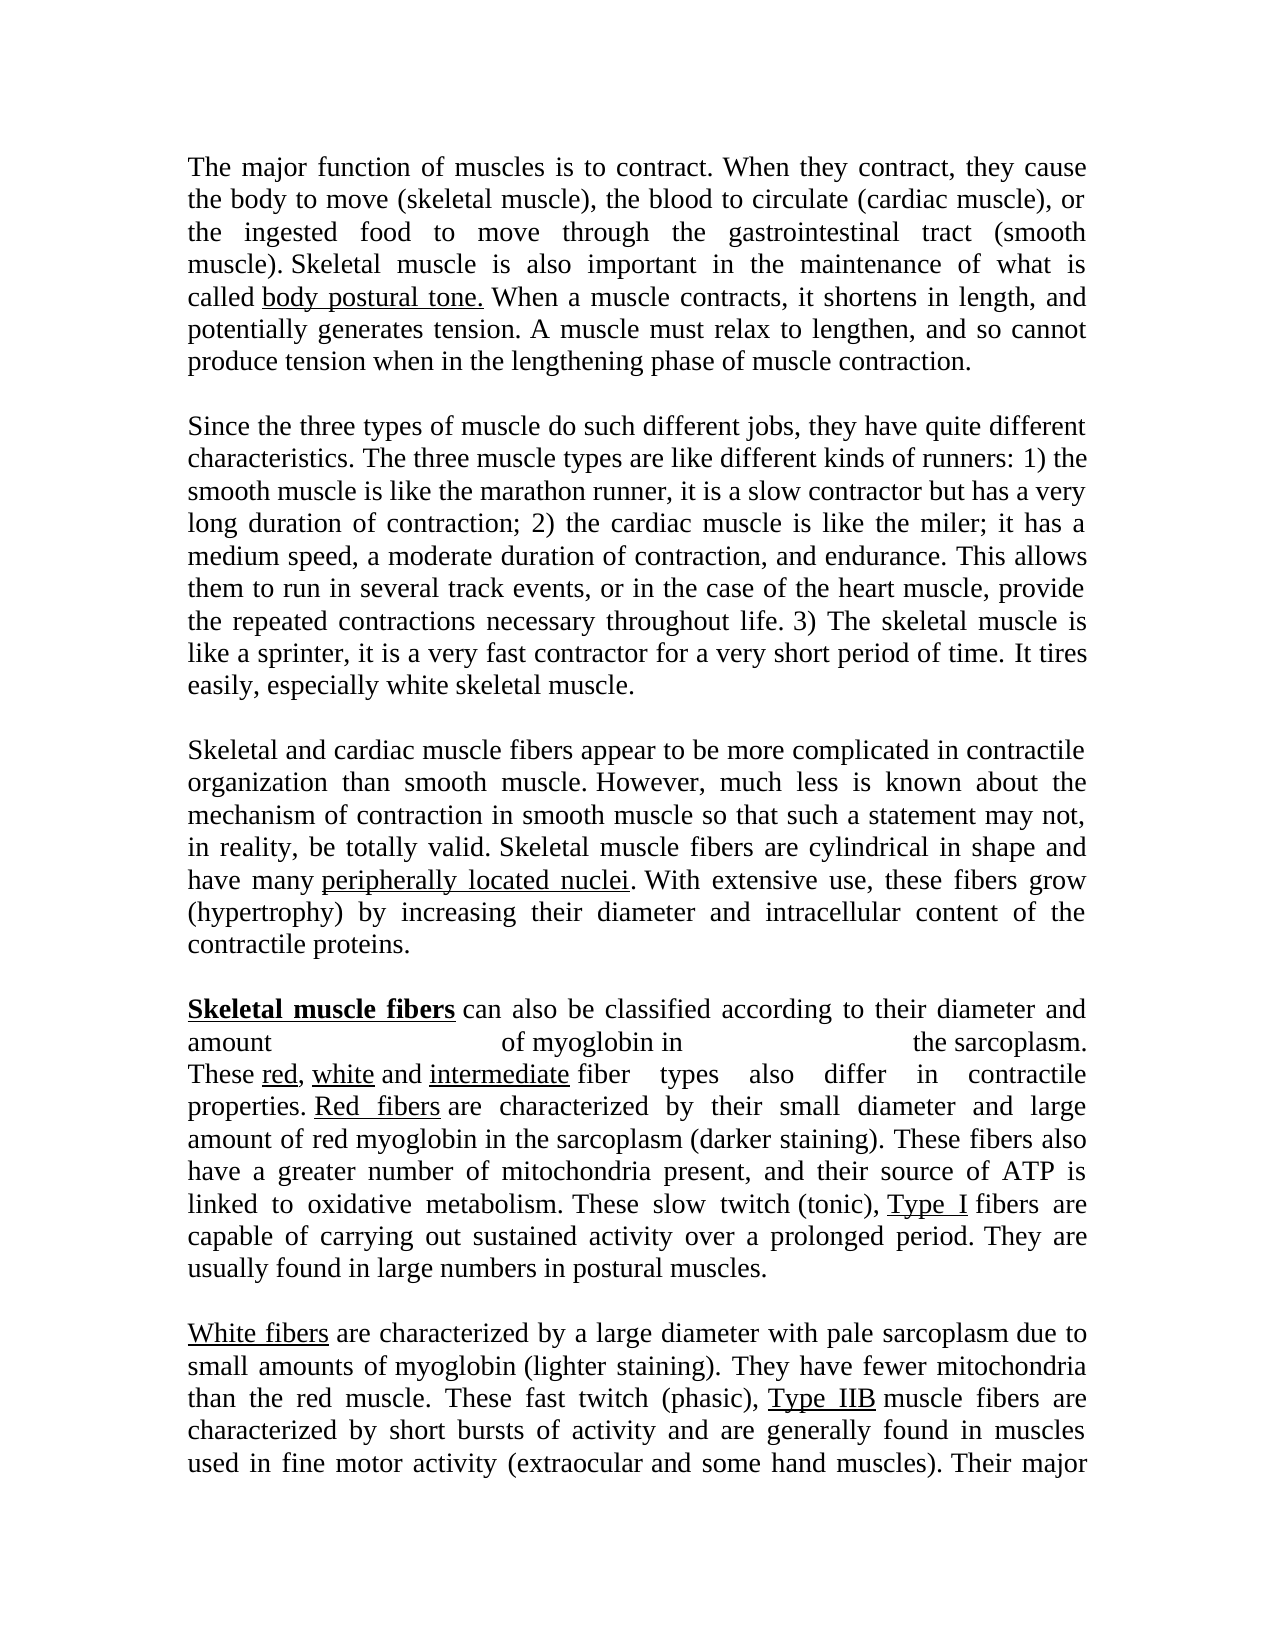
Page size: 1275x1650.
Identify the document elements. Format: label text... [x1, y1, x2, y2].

text Skeletal muscle fibers can also be classified according to their diameter and amount of myoglobin in the sarcoplasm. These red, white and intermediate fiber types also differ in contractile properties. Red fibers are characterized by their small diameter and large amount of red myoglobin in the sarcoplasm (darker staining). These fibers also have a greater number of mitochondria present, and their source of ATP is linked to oxidative metabolism. These slow twitch (tonic), Type I fibers are capable of carrying out sustained activity over a prolonged period. They are usually found in large numbers in postural muscles. [187, 992, 1087, 1284]
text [187, 1316, 1087, 1478]
text Skeletal and cardiac muscle fibers appear to be more complicated in contractile organization than smooth muscle. However, much less is known about the mechanism of contraction in smooth muscle so that such a statement may not, in reality, be totally valid. Skeletal muscle fibers are cylindrical in shape and have many peripherally located nuclei. With extensive use, these fibers grow (hypertrophy) by increasing their diameter and intracellular content of the contractile proteins. [187, 733, 1087, 960]
text The major function of muscles is to contract. When they contract, they cause the body to move (skeletal muscle), the blood to circulate (cardiac muscle), or the ingested food to move through the gastrointestinal tract (smooth muscle). Skeletal muscle is also important in the maintenance of what is called body postural tone. When a muscle contracts, it shortens in length, and potentially generates tension. A muscle must relax to lengthen, and so cannot produce tension when in the lengthening phase of muscle contraction. [187, 150, 1087, 377]
text Since the three types of muscle do such different jobs, they have quite different characteristics. The three muscle types are like different kinds of runners: 1) the smooth muscle is like the marathon runner, it is a slow contractor but has a very long duration of contraction; 2) the cardiac muscle is like the miler; it has a medium speed, a moderate duration of contraction, and endurance. This allows them to run in several track events, or in the case of the heart muscle, provide the repeated contractions necessary throughout life. 3) The skeletal muscle is like a sprinter, it is a very fast contractor for a very short period of time. It tires easily, especially white skeletal muscle. [187, 409, 1087, 701]
